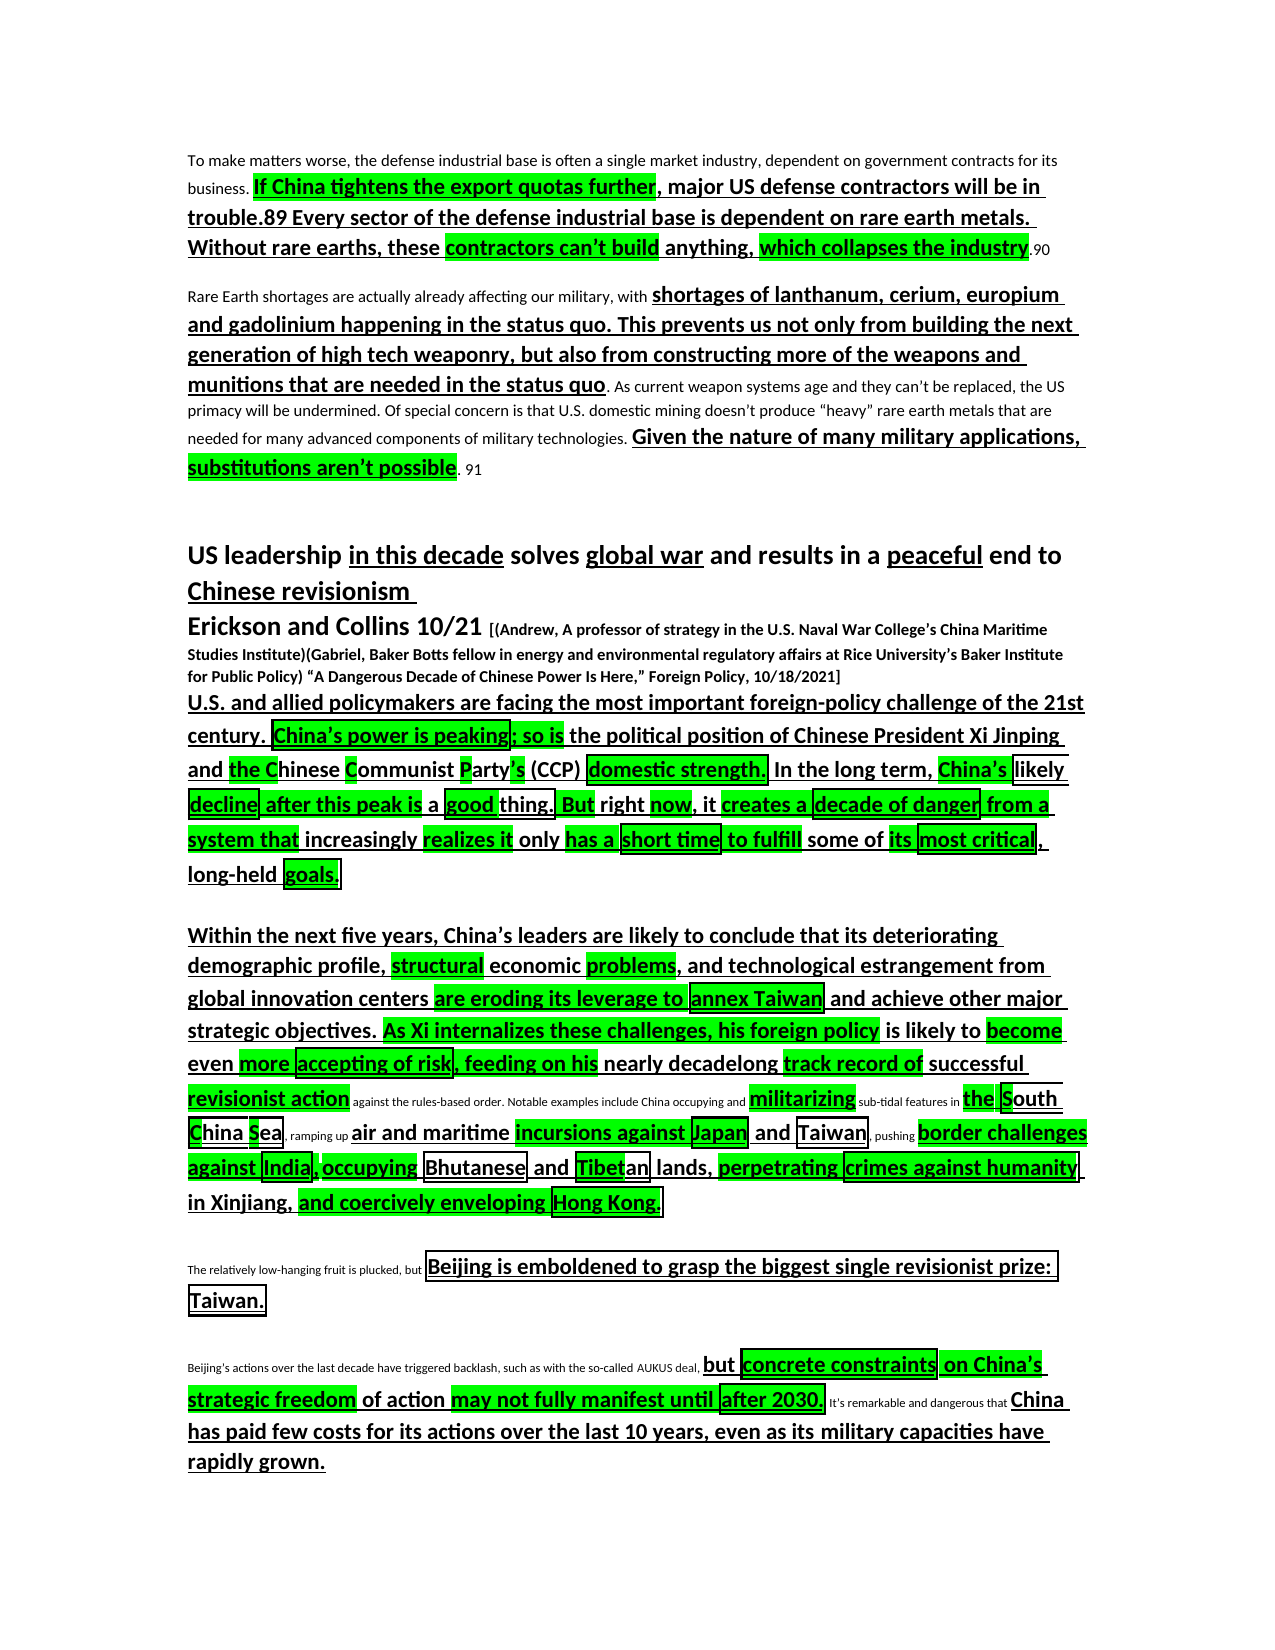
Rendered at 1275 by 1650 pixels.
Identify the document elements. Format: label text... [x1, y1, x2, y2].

text Within the next five years, China’s leaders are likely to conclude that its deteriorating demographic profile, structural economic problems, and technological estrangement from global innovation centers are eroding its leverage to annex Taiwan and achieve other major strategic objectives. As Xi internalizes these challenges, his foreign policy is likely to become even more accepting of risk, feeding on his nearly decadelong track record of successful revisionist action against the rules-based order. Notable examples include China occupying and militarizing sub-tidal features in the South China Sea, ramping up air and maritime incursions against Japan and Taiwan, pushing border challenges against India, occupying Bhutanese and Tibetan lands, perpetrating crimes against humanity in Xinjiang, and coercively enveloping Hong Kong. [187, 921, 1087, 1218]
text Rare Earth shortages are actually already affecting our military, with shortages of lanthanum, cerium, europium and gadolinium happening in the status quo. This prevents us not only from building the next generation of high tech weaponry, but also from constructing more of the weapons and munitions that are needed in the status quo. As current weapon systems age and they can’t be replaced, the US primacy will be undermined. Of special concern is that U.S. domestic mining doesn’t produce “heavy” rare earth metals that are needed for many advanced components of military technologies. Given the nature of many military applications, substitutions aren’t possible. 91 [187, 280, 1087, 481]
subtitle US leadership in this decade solves global war and results in a peaceful end to Chinese revisionism Erickson and Collins 10/21 [(Andrew, A professor of strategy in the U.S. Naval War College’s China Maritime Studies Institute)(Gabriel, Baker Botts fellow in energy and environmental regulatory affairs at Rice University’s Baker Institute for Public Policy) “A Dangerous Decade of Chinese Power Is Here,” Foreign Policy, 10/18/2021] U.S. and allied policymakers are facing the most important foreign-policy challenge of the 21st century. China’s power is peaking; so is the political position of Chinese President Xi Jinping and the Chinese Communist Party’s (CCP) domestic strength. In the long term, China’s likely decline after this peak is a good thing. But right now, it creates a decade of danger from a system that increasingly realizes it only has a short time to fulfill some of its most critical, long-held goals. [187, 538, 1087, 890]
text The relatively low-hanging fruit is plucked, but Beijing is emboldened to grasp the biggest single revisionist prize: Taiwan. [187, 1250, 1087, 1317]
text Beijing’s actions over the last decade have triggered backlash, such as with the so-called AUKUS deal, but concrete constraints on China’s strategic freedom of action may not fully manifest until after 2030. It’s remarkable and dangerous that China has paid few costs for its actions over the last 10 years, even as its military capacities have rapidly grown. [187, 1348, 1087, 1476]
text To make matters worse, the defense industrial base is often a single market industry, dependent on government contracts for its business. If China tightens the export quotas further, major US defense contractors will be in trouble.89 Every sector of the defense industrial base is dependent on rare earth metals. Without rare earths, these contractors can’t build anything, which collapses the industry.90 [187, 150, 1087, 261]
